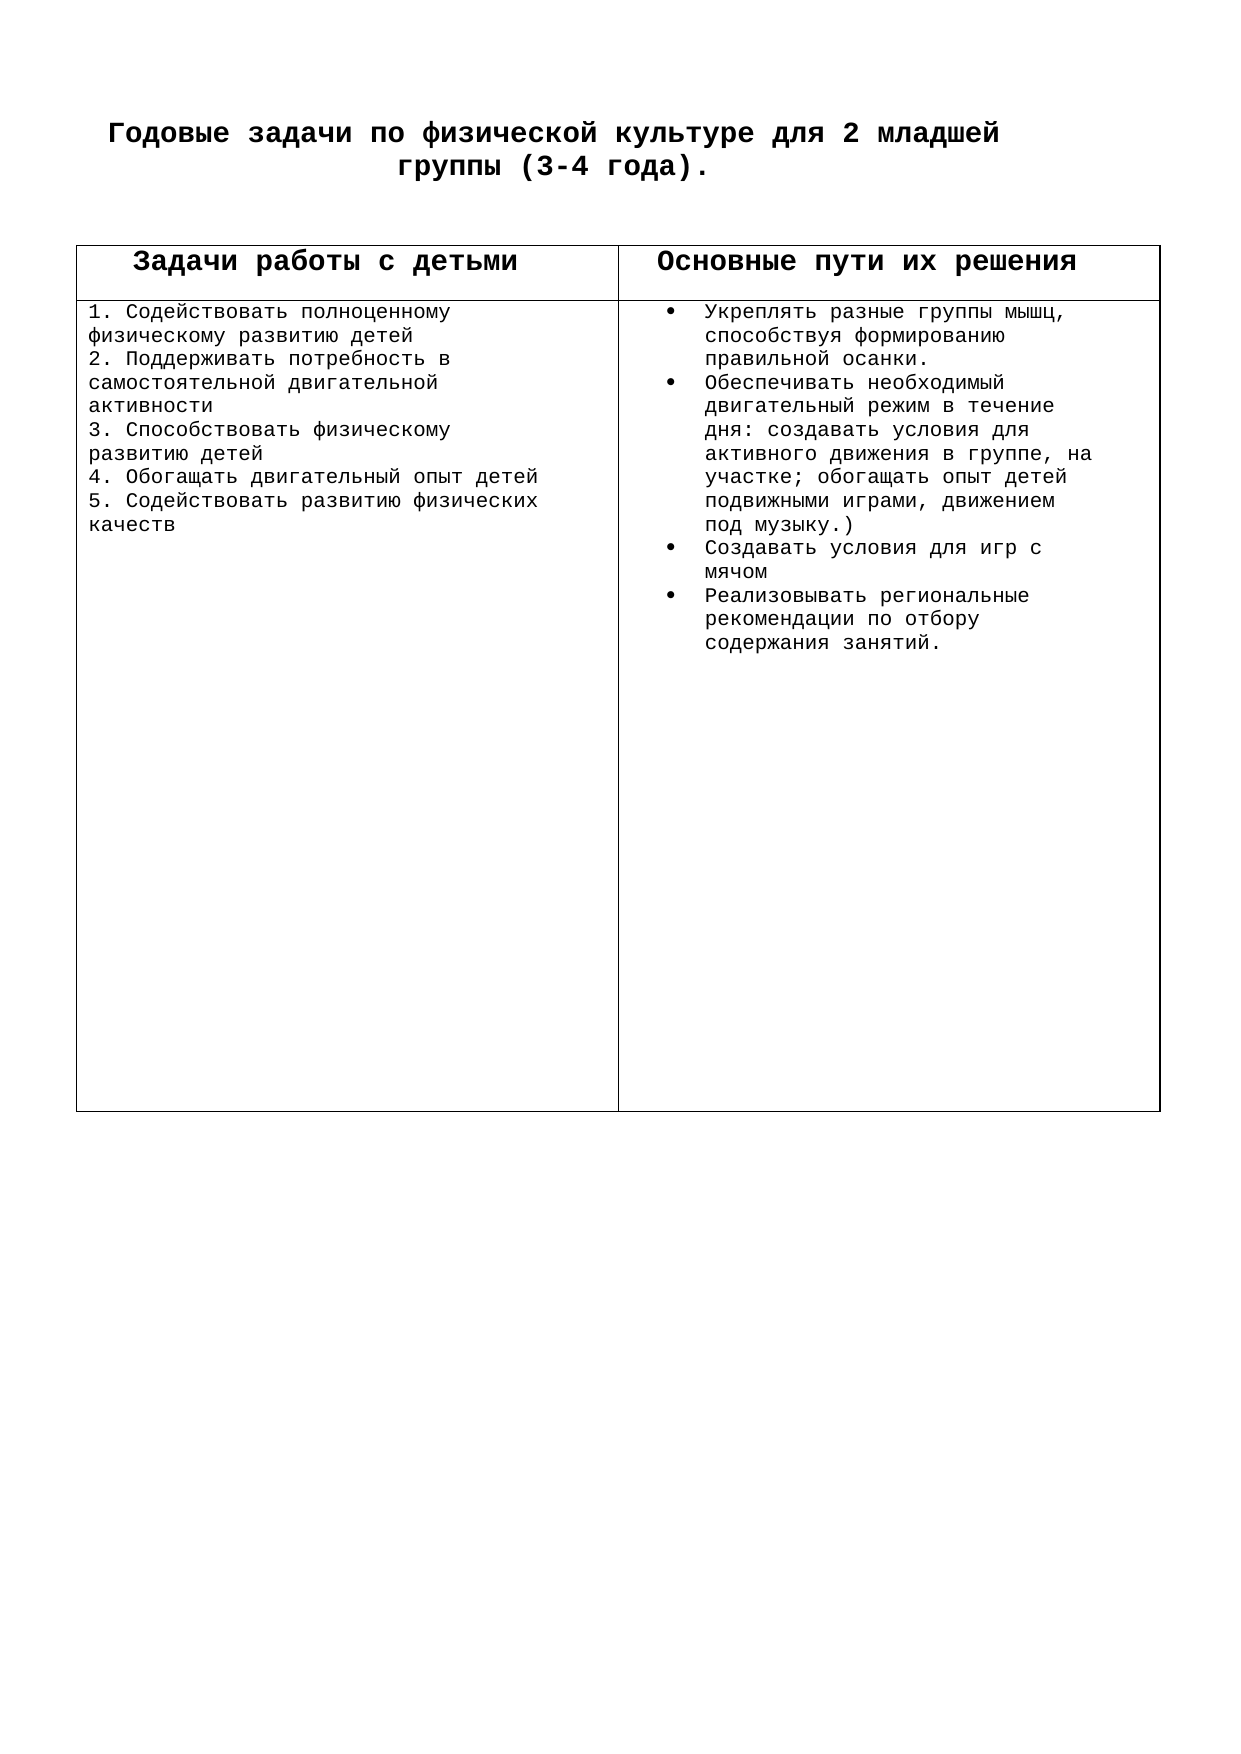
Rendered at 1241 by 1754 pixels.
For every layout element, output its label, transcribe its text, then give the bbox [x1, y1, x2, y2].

text Годовые задачи по физической культуре для 2 младшей группы (3-4 года). [88, 118, 1018, 184]
table_cell Укреплять разные группы мышц, способствуя формированию правильной осанки. Обеспечивать необходимый двигательный режим в течение дня: создавать условия для активного движения в группе, на участке; обогащать опыт детей подвижными играми, движением под музыку.) Создавать условия для игр с мячом Реализовывать региональные рекомендации по отбору содержания занятий. [619, 301, 1159, 1111]
table_header Задачи работы с детьми [77, 246, 618, 300]
table_cell 1. Содействовать полноценному физическому развитию детей 2. Поддерживать потребность в самостоятельной двигательной активности 3. Способствовать физическому развитию детей 4. Обогащать двигательный опыт детей 5. Содействовать развитию физических качеств [77, 301, 618, 1111]
table_header Основные пути их решения [619, 246, 1159, 300]
